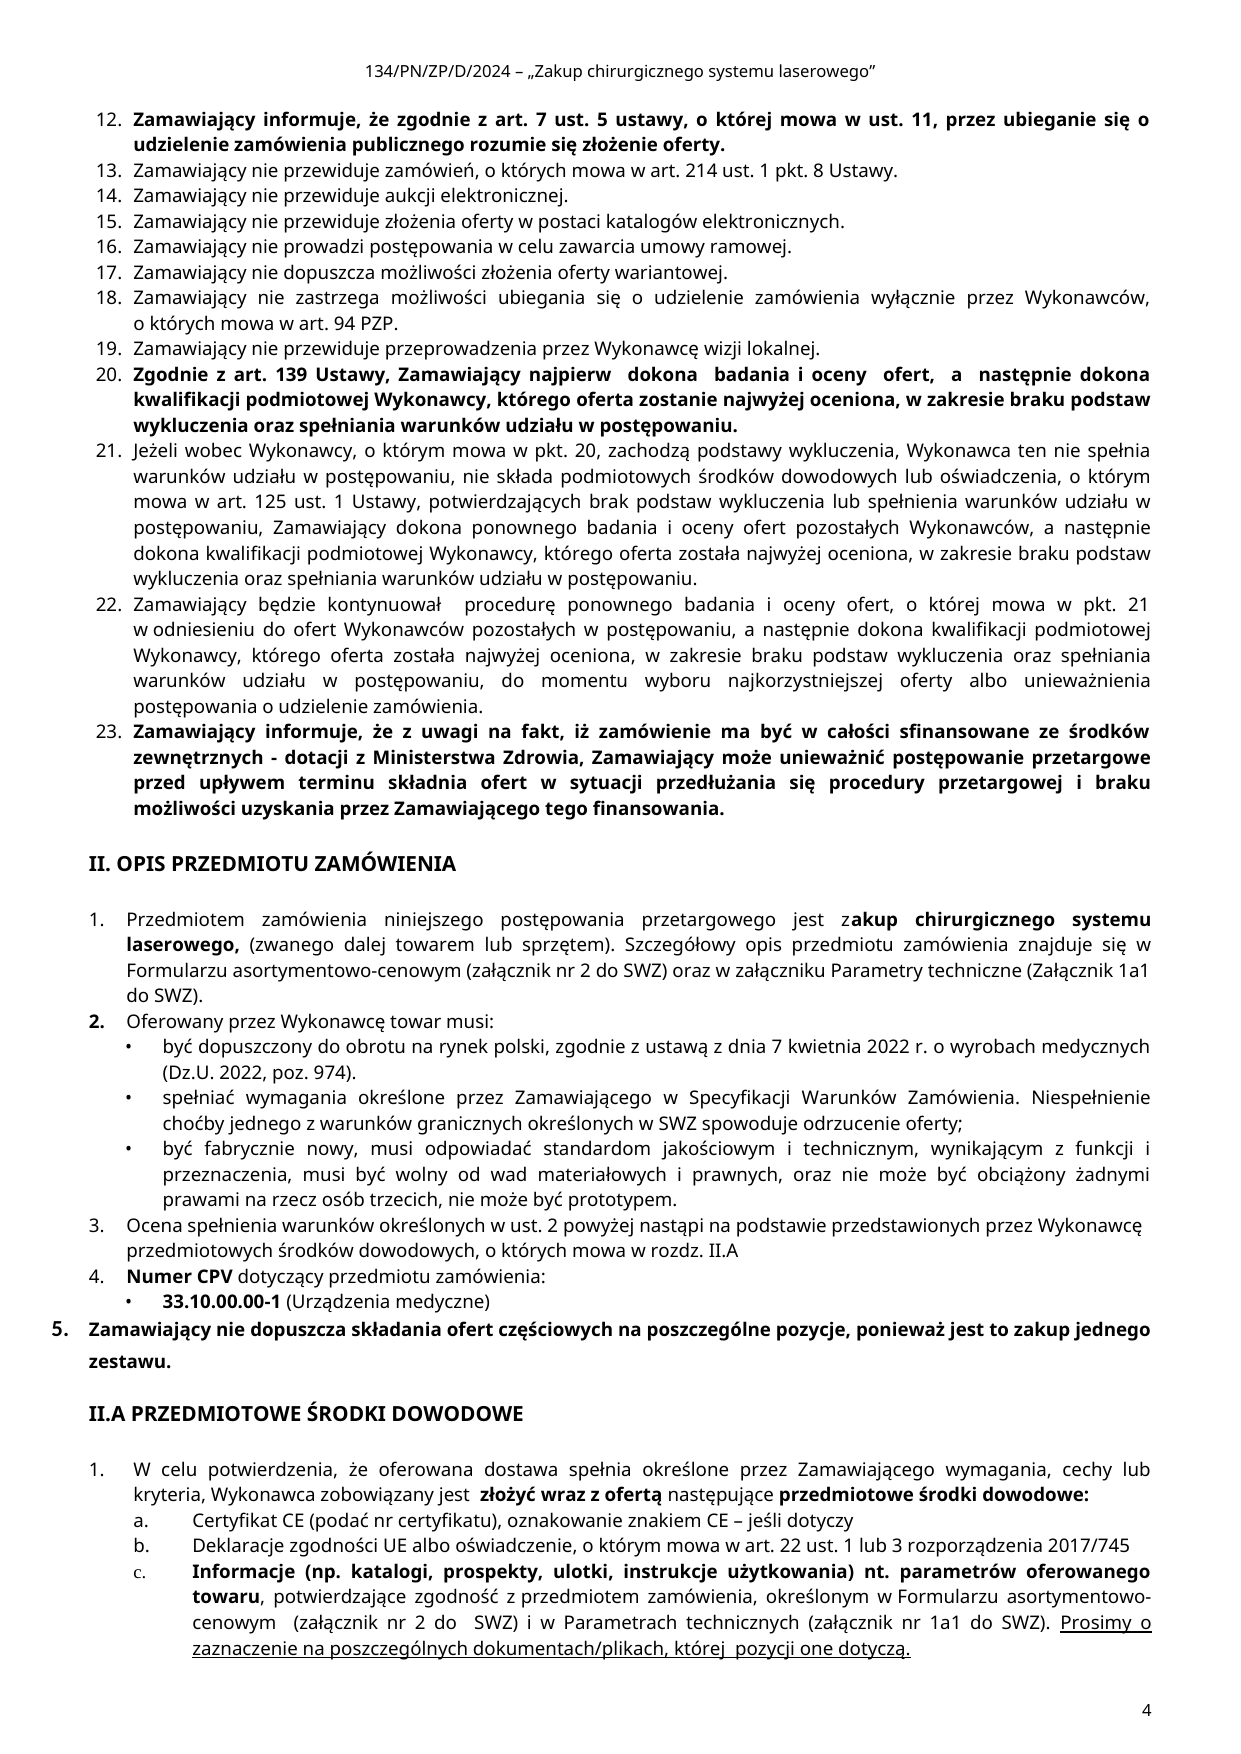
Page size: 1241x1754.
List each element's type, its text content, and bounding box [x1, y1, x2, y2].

list Zamawiający nie przewiduje zamówień, o których mowa w art. 214 ust. 1 pkt. 8 Ustawy. [96, 157, 1152, 182]
list spełniać wymagania określone przez Zamawiającego w Specyfikacji Warunków Zamówienia. Niespełnienie choćby jednego z warunków granicznych określonych w SWZ spowoduje odrzucenie oferty; [125, 1084, 1152, 1136]
list Zgodnie z art. 139 Ustawy, Zamawiający najpierw dokona badania i oceny ofert, a następnie dokona kwalifikacji podmiotowej Wykonawcy, którego oferta zostanie najwyżej oceniona, w zakresie braku podstaw wykluczenia oraz spełniania warunków udziału w postępowaniu. [96, 361, 1152, 438]
list Zamawiający nie przewiduje przeprowadzenia przez Wykonawcę wizji lokalnej. [96, 336, 1152, 361]
list Deklaracje zgodności UE albo oświadczenie, o którym mowa w art. 22 ust. 1 lub 3 rozporządzenia 2017/745 [133, 1533, 1152, 1558]
list być fabrycznie nowy, musi odpowiadać standardom jakościowym i technicznym, wynikającym z funkcji i przeznaczenia, musi być wolny od wad materiałowych i prawnych, oraz nie może być obciążony żadnymi prawami na rzecz osób trzecich, nie może być prototypem. [125, 1136, 1152, 1212]
text II.A PRZEDMIOTOWE ŚRODKI DOWODOWE [89, 1399, 1152, 1428]
list Zamawiający nie dopuszcza składania ofert częściowych na poszczególne pozycje, ponieważ jest to zakup jednego zestawu. [51, 1314, 1152, 1374]
list Zamawiający nie dopuszcza możliwości złożenia oferty wariantowej. [96, 259, 1152, 284]
list Zamawiający informuje, że z uwagi na fakt, iż zamówienie ma być w całości sfinansowane ze środków zewnętrznych - dotacji z Ministerstwa Zdrowia, Zamawiający może unieważnić postępowanie przetargowe przed upływem terminu składnia ofert w sytuacji przedłużania się procedury przetargowej i braku możliwości uzyskania przez Zamawiającego tego finansowania. [96, 718, 1152, 821]
list Zamawiający będzie kontynuował procedurę ponownego badania i oceny ofert, o której mowa w pkt. 21 w odniesieniu do ofert Wykonawców pozostałych w postępowaniu, a następnie dokona kwalifikacji podmiotowej Wykonawcy, którego oferta została najwyżej oceniona, w zakresie braku podstaw wykluczenia oraz spełniania warunków udziału w postępowaniu, do momentu wyboru najkorzystniejszej oferty albo unieważnienia postępowania o udzielenie zamówienia. [96, 591, 1152, 718]
list Oferowany przez Wykonawcę towar musi: [89, 1008, 1152, 1033]
list Certyfikat CE (podać nr certyfikatu), oznakowanie znakiem CE – jeśli dotyczy [133, 1507, 1152, 1533]
list Przedmiotem zamówienia niniejszego postępowania przetargowego jest zakup chirurgicznego systemu laserowego, (zwanego dalej towarem lub sprzętem). Szczegółowy opis przedmiotu zamówienia znajduje się w Formularzu asortymentowo-cenowym (załącznik nr 2 do SWZ) oraz w załączniku Parametry techniczne (Załącznik 1a1 do SWZ). [89, 906, 1152, 1008]
list Ocena spełnienia warunków określonych w ust. 2 powyżej nastąpi na podstawie przedstawionych przez Wykonawcę przedmiotowych środków dowodowych, o których mowa w rozdz. II.A [89, 1212, 1152, 1263]
list W celu potwierdzenia, że oferowana dostawa spełnia określone przez Zamawiającego wymagania, cechy lub kryteria, Wykonawca zobowiązany jest złożyć wraz z ofertą następujące przedmiotowe środki dowodowe: [89, 1456, 1152, 1507]
list 33.10.00.00-1 (Urządzenia medyczne) [125, 1289, 1152, 1314]
list Zamawiający nie przewiduje aukcji elektronicznej. [96, 182, 1152, 208]
list Zamawiający informuje, że zgodnie z art. 7 ust. 5 ustawy, o której mowa w ust. 11, przez ubieganie się o udzielenie zamówienia publicznego rozumie się złożenie oferty. [96, 106, 1152, 157]
list Informacje (np. katalogi, prospekty, ulotki, instrukcje użytkowania) nt. parametrów oferowanego towaru, potwierdzające zgodność z przedmiotem zamówienia, określonym w Formularzu asortymentowo-cenowym (załącznik nr 2 do SWZ) i w Parametrach technicznych (załącznik nr 1a1 do SWZ). Prosimy o zaznaczenie na poszczególnych dokumentach/plikach, której pozycji one dotyczą. [133, 1558, 1152, 1660]
list Zamawiający nie zastrzega możliwości ubiegania się o udzielenie zamówienia wyłącznie przez Wykonawców, o których mowa w art. 94 PZP. [96, 284, 1152, 336]
list Zamawiający nie prowadzi postępowania w celu zawarcia umowy ramowej. [96, 233, 1152, 259]
list być dopuszczony do obrotu na rynek polski, zgodnie z ustawą z dnia 7 kwietnia 2022 r. o wyrobach medycznych (Dz.U. 2022, poz. 974). [125, 1033, 1152, 1084]
list Zamawiający nie przewiduje złożenia oferty w postaci katalogów elektronicznych. [96, 208, 1152, 233]
list Numer CPV dotyczący przedmiotu zamówienia: [89, 1263, 1152, 1289]
list Jeżeli wobec Wykonawcy, o którym mowa w pkt. 20, zachodzą podstawy wykluczenia, Wykonawca ten nie spełnia warunków udziału w postępowaniu, nie składa podmiotowych środków dowodowych lub oświadczenia, o którym mowa w art. 125 ust. 1 Ustawy, potwierdzających brak podstaw wykluczenia lub spełnienia warunków udziału w postępowaniu, Zamawiający dokona ponownego badania i oceny ofert pozostałych Wykonawców, a następnie dokona kwalifikacji podmiotowej Wykonawcy, którego oferta została najwyżej oceniona, w zakresie braku podstaw wykluczenia oraz spełniania warunków udziału w postępowaniu. [96, 438, 1152, 591]
subtitle II. OPIS PRZEDMIOTU ZAMÓWIENIA [89, 849, 1152, 877]
